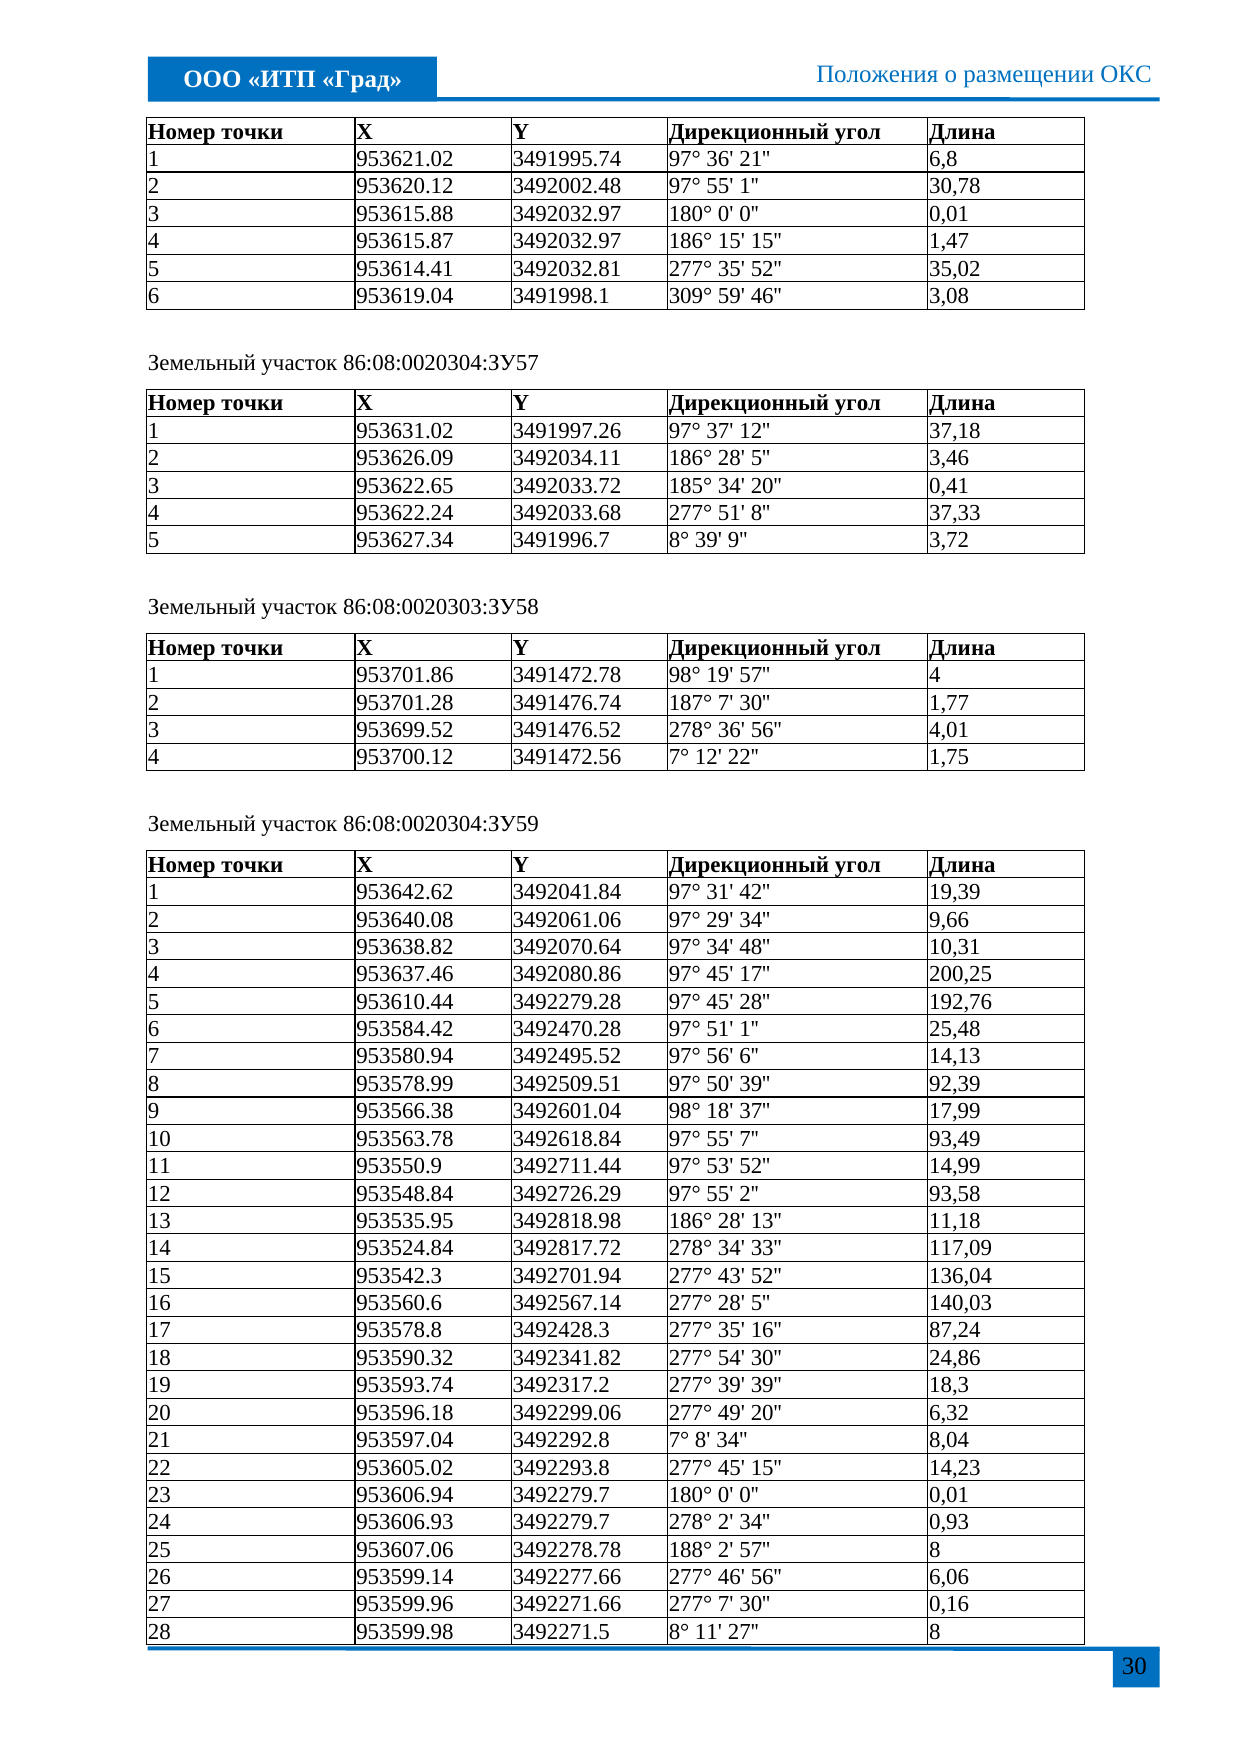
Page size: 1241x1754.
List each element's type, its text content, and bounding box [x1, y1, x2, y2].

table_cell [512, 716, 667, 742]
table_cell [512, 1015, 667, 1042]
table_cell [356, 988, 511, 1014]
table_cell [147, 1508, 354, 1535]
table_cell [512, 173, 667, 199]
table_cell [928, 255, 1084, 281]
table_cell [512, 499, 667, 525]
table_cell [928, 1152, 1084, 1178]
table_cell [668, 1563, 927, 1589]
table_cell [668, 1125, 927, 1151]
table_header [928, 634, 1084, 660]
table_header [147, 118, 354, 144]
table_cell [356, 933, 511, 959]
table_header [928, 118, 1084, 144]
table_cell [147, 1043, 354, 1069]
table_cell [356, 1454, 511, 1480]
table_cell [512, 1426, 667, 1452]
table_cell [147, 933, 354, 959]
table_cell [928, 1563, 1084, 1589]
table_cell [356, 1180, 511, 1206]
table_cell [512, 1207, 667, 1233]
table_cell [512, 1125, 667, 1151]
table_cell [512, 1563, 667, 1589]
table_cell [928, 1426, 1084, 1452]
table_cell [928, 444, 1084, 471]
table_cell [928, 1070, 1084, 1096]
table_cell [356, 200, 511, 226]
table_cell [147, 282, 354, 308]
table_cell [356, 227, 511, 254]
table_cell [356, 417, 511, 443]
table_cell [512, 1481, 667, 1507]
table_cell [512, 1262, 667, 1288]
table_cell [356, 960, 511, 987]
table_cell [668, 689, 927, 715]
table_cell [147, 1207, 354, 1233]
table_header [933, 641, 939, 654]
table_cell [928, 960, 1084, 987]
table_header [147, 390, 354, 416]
text Земельный участок 86:08:0020304:ЗУ59 [148, 810, 1152, 837]
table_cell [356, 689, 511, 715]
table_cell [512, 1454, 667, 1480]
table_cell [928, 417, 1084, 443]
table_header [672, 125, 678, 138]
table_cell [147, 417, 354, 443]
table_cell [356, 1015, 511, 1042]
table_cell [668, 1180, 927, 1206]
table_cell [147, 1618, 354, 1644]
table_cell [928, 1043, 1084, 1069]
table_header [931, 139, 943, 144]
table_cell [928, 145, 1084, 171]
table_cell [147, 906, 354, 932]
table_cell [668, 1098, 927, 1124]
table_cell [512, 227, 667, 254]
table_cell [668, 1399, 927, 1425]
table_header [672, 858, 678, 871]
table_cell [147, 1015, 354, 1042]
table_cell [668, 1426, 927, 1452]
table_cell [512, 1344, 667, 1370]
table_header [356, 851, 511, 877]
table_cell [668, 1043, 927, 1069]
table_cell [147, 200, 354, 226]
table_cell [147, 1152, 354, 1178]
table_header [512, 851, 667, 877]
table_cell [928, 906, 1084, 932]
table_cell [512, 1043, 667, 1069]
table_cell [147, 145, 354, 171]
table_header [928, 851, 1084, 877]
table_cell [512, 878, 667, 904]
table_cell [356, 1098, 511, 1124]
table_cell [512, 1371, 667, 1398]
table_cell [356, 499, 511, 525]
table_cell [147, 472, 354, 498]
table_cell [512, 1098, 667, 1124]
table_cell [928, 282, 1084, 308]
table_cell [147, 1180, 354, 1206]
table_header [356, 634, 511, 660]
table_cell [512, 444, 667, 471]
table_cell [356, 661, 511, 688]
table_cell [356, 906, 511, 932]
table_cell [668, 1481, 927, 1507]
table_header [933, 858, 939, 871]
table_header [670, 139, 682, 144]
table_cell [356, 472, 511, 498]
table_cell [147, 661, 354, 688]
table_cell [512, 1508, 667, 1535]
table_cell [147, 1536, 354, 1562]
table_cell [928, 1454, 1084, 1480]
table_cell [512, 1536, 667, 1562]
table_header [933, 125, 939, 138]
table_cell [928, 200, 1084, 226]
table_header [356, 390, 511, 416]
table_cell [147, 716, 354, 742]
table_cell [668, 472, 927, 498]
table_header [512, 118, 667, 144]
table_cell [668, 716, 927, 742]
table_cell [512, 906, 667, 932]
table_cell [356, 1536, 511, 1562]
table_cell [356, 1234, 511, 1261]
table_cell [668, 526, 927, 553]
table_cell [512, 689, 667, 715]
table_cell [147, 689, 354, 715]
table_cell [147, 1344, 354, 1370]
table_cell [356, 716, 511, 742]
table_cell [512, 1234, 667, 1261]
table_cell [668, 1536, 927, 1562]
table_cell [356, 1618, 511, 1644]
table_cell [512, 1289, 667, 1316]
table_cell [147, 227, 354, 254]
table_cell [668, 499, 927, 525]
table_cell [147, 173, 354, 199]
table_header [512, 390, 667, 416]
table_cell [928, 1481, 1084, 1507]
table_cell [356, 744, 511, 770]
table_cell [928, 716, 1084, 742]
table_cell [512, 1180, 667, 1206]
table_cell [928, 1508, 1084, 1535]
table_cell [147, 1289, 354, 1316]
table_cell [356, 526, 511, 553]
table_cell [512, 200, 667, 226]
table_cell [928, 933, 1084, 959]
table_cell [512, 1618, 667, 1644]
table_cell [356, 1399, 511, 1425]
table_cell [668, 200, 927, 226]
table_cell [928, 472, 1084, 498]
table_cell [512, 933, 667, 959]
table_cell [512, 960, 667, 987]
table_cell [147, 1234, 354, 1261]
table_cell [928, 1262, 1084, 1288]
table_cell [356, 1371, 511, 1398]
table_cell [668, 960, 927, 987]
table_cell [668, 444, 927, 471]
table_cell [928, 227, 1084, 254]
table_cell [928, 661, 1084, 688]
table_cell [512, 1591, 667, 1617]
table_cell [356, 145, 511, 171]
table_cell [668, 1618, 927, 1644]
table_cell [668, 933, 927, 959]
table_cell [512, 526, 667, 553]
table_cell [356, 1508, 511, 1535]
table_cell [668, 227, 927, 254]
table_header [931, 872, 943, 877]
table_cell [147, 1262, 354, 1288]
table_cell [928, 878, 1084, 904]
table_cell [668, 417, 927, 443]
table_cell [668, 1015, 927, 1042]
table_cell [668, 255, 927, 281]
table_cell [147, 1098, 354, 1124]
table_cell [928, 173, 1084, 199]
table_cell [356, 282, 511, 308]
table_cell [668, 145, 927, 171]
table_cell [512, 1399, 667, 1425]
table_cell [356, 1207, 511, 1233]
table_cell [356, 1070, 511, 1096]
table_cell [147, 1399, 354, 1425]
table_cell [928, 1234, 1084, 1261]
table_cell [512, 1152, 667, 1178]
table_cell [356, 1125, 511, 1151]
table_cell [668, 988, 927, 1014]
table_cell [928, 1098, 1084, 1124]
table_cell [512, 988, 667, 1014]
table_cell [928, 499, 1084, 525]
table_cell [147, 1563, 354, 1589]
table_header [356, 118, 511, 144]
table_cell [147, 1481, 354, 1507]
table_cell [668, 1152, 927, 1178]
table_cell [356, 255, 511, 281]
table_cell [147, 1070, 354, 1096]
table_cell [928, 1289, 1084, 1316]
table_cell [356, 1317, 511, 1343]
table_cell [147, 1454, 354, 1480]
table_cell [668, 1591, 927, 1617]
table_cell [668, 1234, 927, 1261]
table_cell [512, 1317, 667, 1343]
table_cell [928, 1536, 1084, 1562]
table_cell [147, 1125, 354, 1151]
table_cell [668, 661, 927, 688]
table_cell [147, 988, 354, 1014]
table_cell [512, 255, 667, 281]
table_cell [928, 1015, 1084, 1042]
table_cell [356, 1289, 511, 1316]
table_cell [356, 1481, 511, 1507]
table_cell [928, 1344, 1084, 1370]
text Земельный участок 86:08:0020303:ЗУ58 [148, 593, 1152, 620]
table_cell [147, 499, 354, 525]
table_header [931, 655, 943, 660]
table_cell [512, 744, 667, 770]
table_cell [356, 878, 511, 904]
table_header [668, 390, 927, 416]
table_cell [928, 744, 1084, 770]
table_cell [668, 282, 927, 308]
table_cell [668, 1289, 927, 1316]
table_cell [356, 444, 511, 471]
text Земельный участок 86:08:0020304:ЗУ57 [148, 349, 1152, 375]
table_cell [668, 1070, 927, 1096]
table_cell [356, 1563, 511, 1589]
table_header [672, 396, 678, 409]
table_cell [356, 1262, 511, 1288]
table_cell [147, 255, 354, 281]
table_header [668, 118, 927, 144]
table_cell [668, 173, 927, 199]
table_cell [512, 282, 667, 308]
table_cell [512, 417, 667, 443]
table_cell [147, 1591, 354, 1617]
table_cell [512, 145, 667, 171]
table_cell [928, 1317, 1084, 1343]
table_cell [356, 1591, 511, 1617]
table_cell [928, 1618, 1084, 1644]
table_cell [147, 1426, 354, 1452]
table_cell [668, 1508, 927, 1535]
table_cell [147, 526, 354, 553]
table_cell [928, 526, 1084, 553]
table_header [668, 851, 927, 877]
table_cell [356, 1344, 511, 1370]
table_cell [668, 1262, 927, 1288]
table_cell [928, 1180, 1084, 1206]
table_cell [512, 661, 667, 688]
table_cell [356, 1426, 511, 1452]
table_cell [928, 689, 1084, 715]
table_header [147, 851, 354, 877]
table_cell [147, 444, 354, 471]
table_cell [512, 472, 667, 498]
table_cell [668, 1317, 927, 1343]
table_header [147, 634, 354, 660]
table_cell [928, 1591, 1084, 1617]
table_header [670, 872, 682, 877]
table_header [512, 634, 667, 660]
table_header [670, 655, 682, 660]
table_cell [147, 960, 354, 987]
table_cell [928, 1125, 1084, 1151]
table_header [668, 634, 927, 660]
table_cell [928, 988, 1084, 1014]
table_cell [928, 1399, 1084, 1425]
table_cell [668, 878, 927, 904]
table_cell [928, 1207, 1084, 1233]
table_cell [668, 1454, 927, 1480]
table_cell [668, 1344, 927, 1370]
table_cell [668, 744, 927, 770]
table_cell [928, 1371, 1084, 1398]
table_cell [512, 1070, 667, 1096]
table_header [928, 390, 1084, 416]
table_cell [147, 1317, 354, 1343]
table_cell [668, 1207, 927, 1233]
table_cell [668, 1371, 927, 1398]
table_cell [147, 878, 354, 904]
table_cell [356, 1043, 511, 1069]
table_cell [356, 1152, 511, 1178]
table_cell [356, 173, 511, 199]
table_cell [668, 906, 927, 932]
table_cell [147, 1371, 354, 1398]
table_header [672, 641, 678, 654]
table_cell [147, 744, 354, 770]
